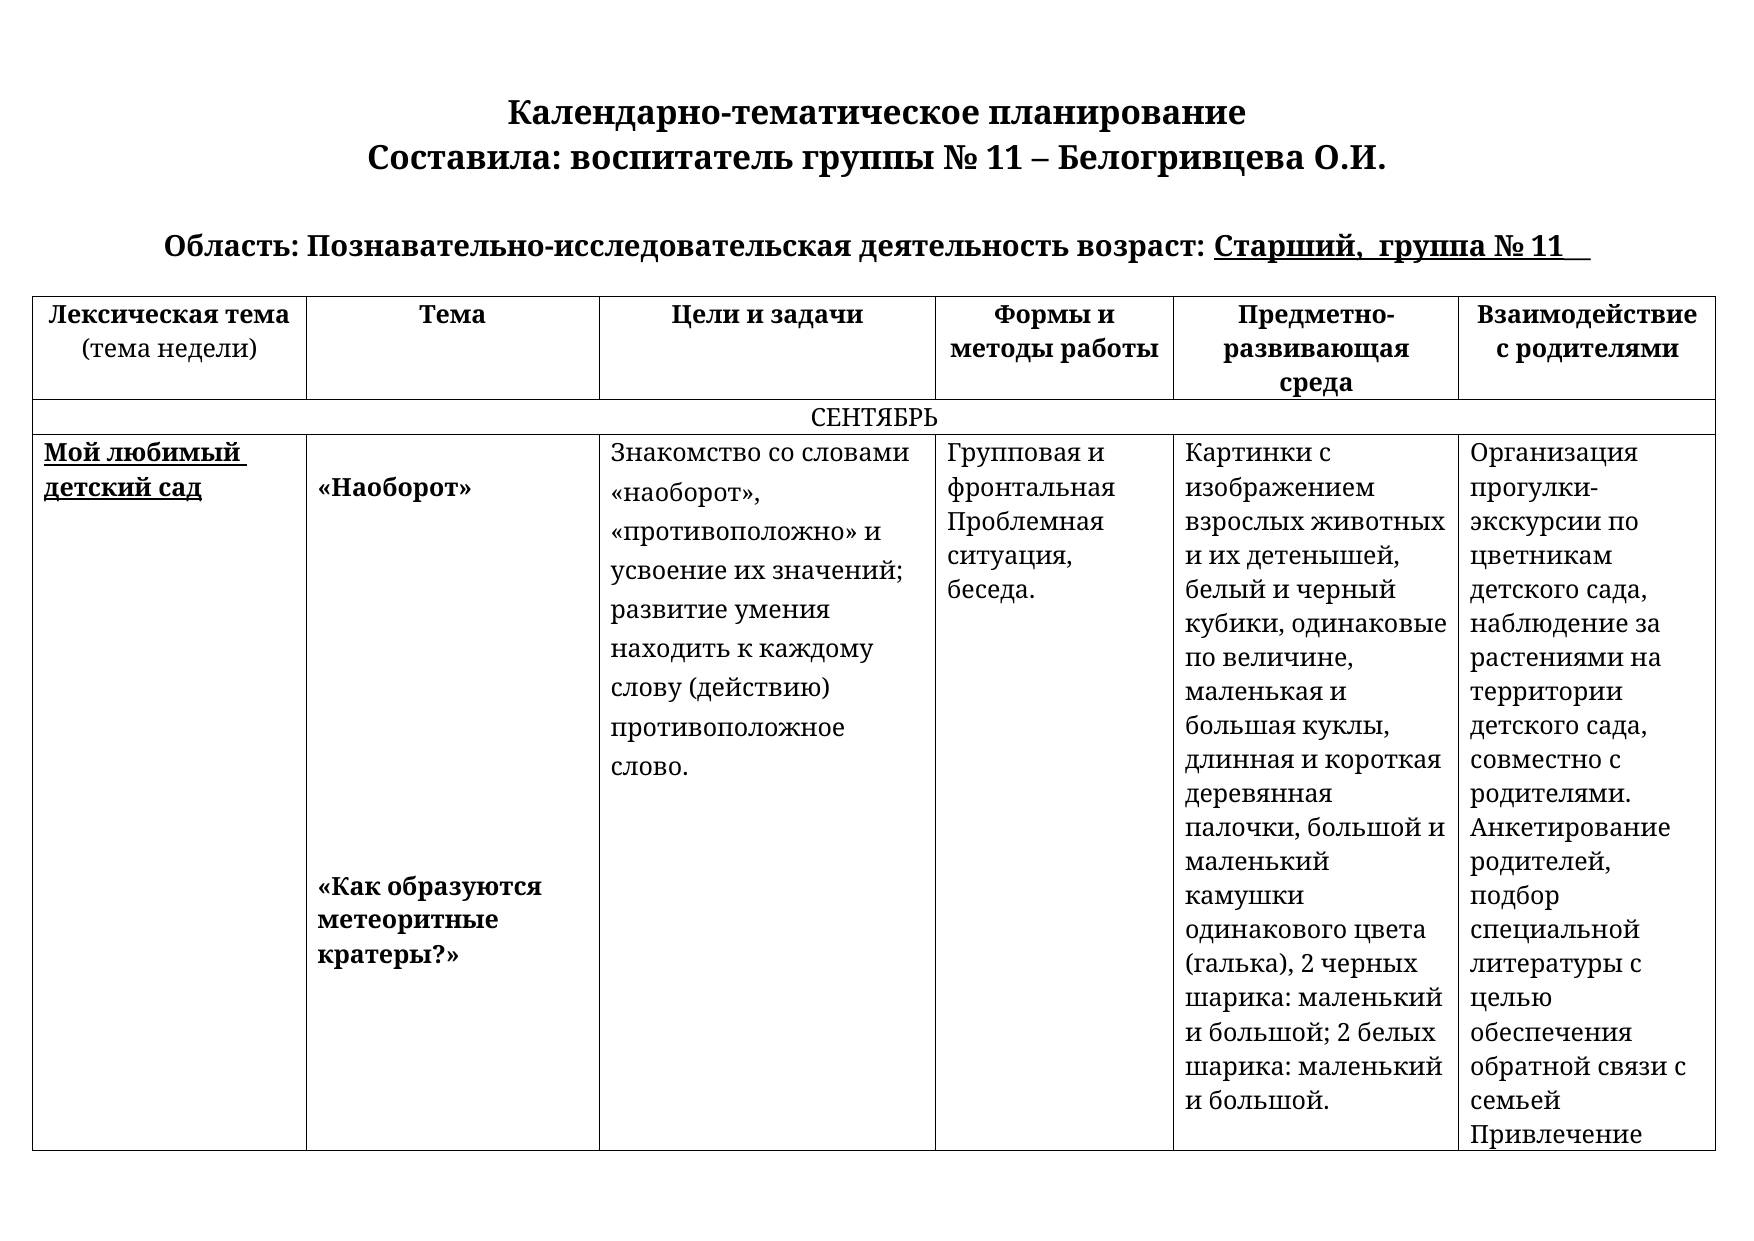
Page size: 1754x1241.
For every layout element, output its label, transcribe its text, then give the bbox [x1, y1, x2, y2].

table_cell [1459, 435, 1715, 1150]
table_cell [307, 435, 599, 1150]
table_header Тема [307, 297, 599, 399]
text Составила: воспитатель группы № 11 – Белогривцева О.И. [118, 134, 1636, 179]
table_header Формы и методы работы [936, 297, 1173, 399]
text Календарно-тематическое планирование [118, 88, 1636, 134]
table_header Цели и задачи [600, 297, 935, 399]
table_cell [1174, 435, 1458, 1150]
text Область: Познавательно-исследовательская деятельность возраст: Старший, группа № 11__ [118, 225, 1636, 264]
table_header Взаимодействие с родителями [1459, 297, 1715, 399]
table_header Лексическая тема (тема недели) [33, 297, 306, 399]
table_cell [600, 435, 935, 1150]
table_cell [33, 435, 306, 1150]
table_cell СЕНТЯБРЬ [33, 400, 1715, 434]
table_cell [936, 435, 1173, 1150]
table_header Предметно-развивающая среда [1174, 297, 1458, 399]
